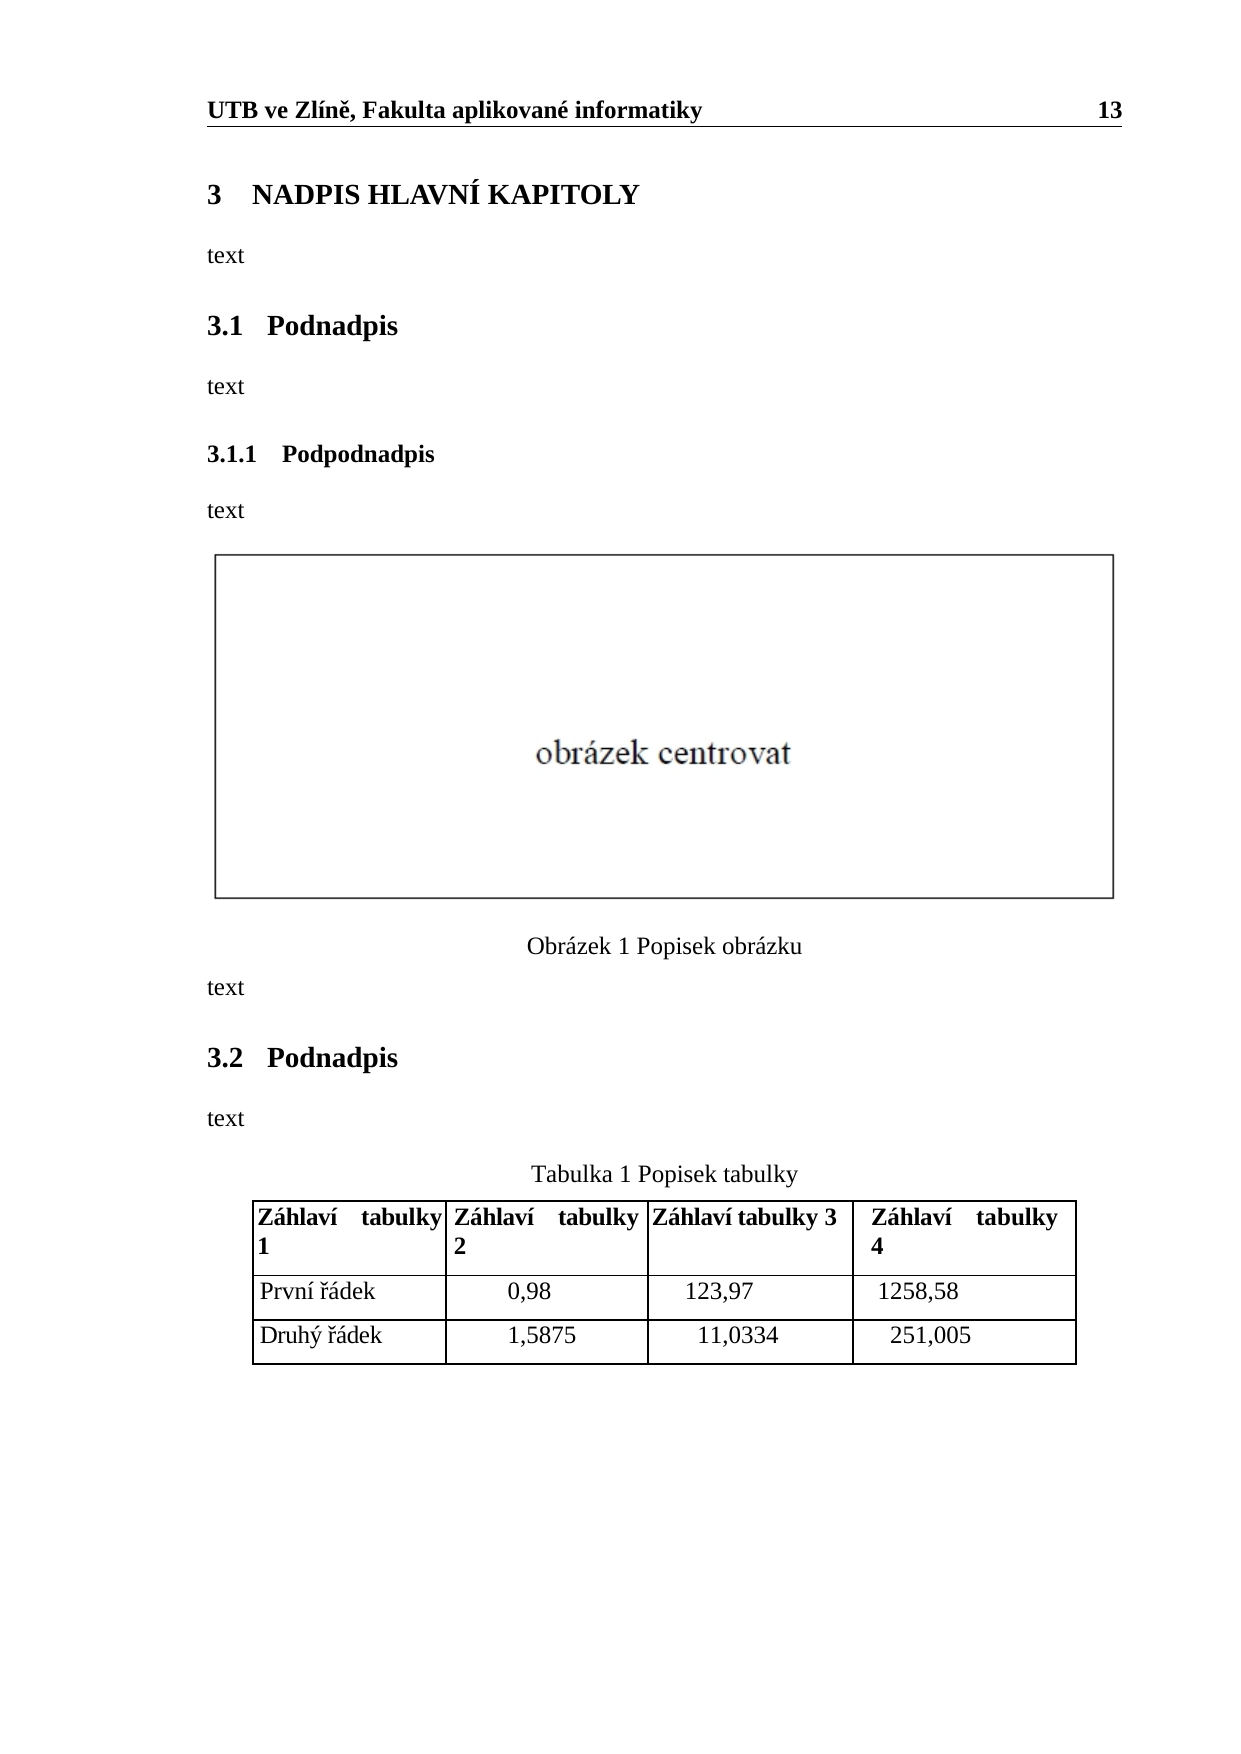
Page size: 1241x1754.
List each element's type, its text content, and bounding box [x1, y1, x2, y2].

table_header Záhlaví tabulky 4 [854, 1202, 1075, 1274]
text Podnadpis [207, 308, 1122, 342]
table_cell První řádek [254, 1276, 445, 1319]
text Podnadpis [207, 1040, 1122, 1074]
table_cell 251,005 [854, 1321, 1075, 1363]
picture [206, 550, 1123, 905]
table_cell 1,5875 [447, 1321, 647, 1363]
text text [207, 972, 1122, 1001]
text text [207, 240, 1122, 269]
table_header Záhlaví tabulky 2 [447, 1202, 647, 1274]
text Obrázek 1 Popisek obrázku [207, 931, 1122, 960]
table_header Záhlaví tabulky 3 [649, 1202, 852, 1274]
text Podpodnadpis [207, 439, 1122, 468]
table_cell Druhý řádek [254, 1321, 445, 1363]
text text [207, 371, 1122, 400]
text nadpis hlavní kapitoly [207, 177, 1122, 211]
text text [207, 1103, 1122, 1132]
table_cell 0,98 [447, 1276, 647, 1319]
text text [207, 495, 1122, 523]
table_header Záhlaví tabulky 1 [254, 1202, 445, 1274]
table_cell 1258,58 [854, 1276, 1075, 1319]
text Tabulka 1 Popisek tabulky [207, 1159, 1122, 1188]
table_cell 123,97 [649, 1276, 852, 1319]
table_cell 11,0334 [649, 1321, 852, 1363]
